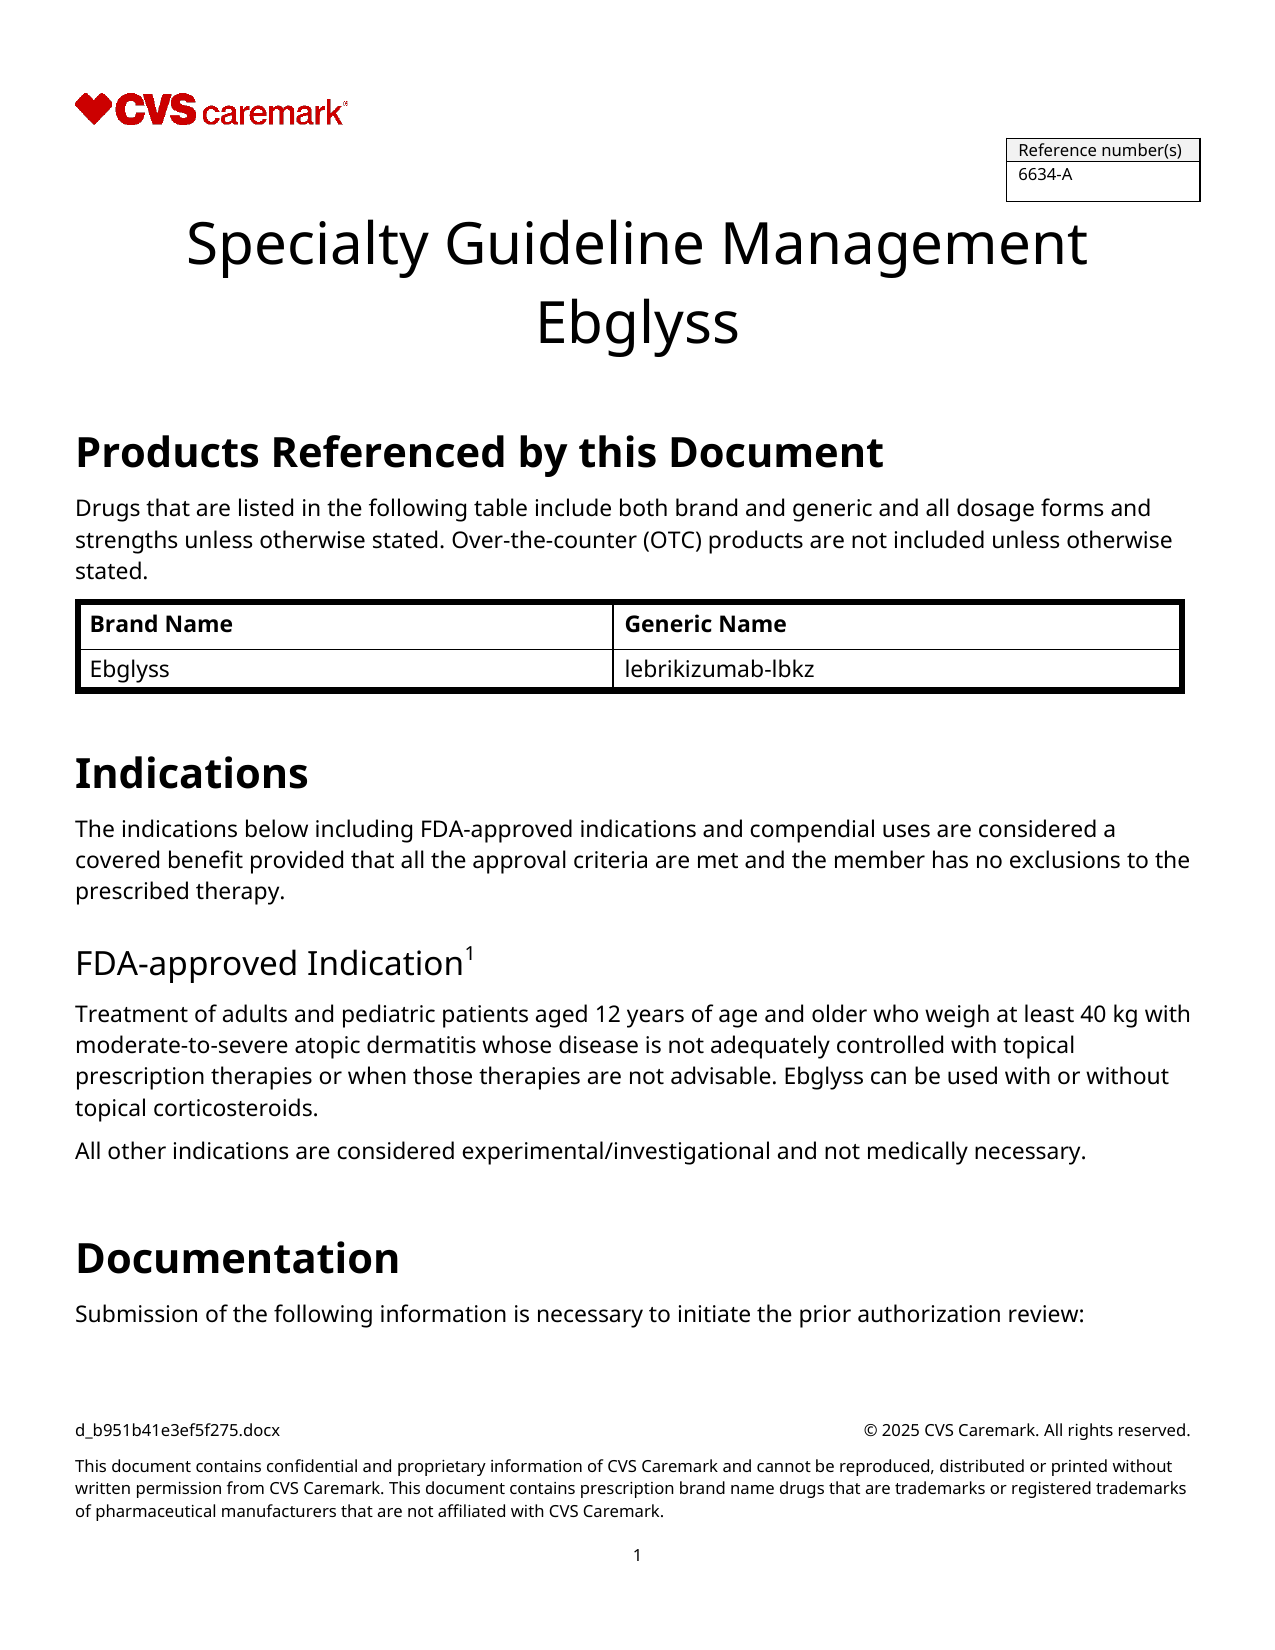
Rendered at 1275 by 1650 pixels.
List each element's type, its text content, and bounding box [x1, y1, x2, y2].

table_cell lebrikizumab-lbkz [614, 650, 1179, 687]
subtitle Indications [75, 743, 1200, 800]
table_cell Ebglyss [81, 650, 612, 687]
subtitle Products Referenced by this Document [75, 423, 1200, 480]
text Submission of the following information is necessary to initiate the prior authorization review: [75, 1298, 1200, 1329]
text The indications below including FDA-approved indications and compendial uses are considered a covered benefit provided that all the approval criteria are met and the member has no exclusions to the prescribed therapy. [75, 813, 1200, 907]
table_header Reference number(s) [1007, 139, 1199, 161]
table_cell 6634-A [1007, 162, 1199, 201]
table_header Brand Name [81, 605, 612, 648]
text All other indications are considered experimental/investigational and not medically necessary. [75, 1135, 1200, 1167]
subtitle Documentation [75, 1229, 1200, 1286]
text Treatment of adults and pediatric patients aged 12 years of age and older who weigh at least 40 kg with moderate-to-severe atopic dermatitis whose disease is not adequately controlled with topical prescription therapies or when those therapies are not advisable. Ebglyss can be used with or without topical corticosteroids. [75, 998, 1200, 1123]
picture [75, 93, 348, 125]
table_header Generic Name [614, 605, 1179, 648]
subtitle FDA-approved Indication1 [75, 940, 1200, 985]
text Drugs that are listed in the following table include both brand and generic and all dosage forms and strengths unless otherwise stated. Over-the-counter (OTC) products are not included unless otherwise stated. [75, 492, 1200, 586]
subtitle Specialty Guideline Management Ebglyss [75, 202, 1200, 361]
